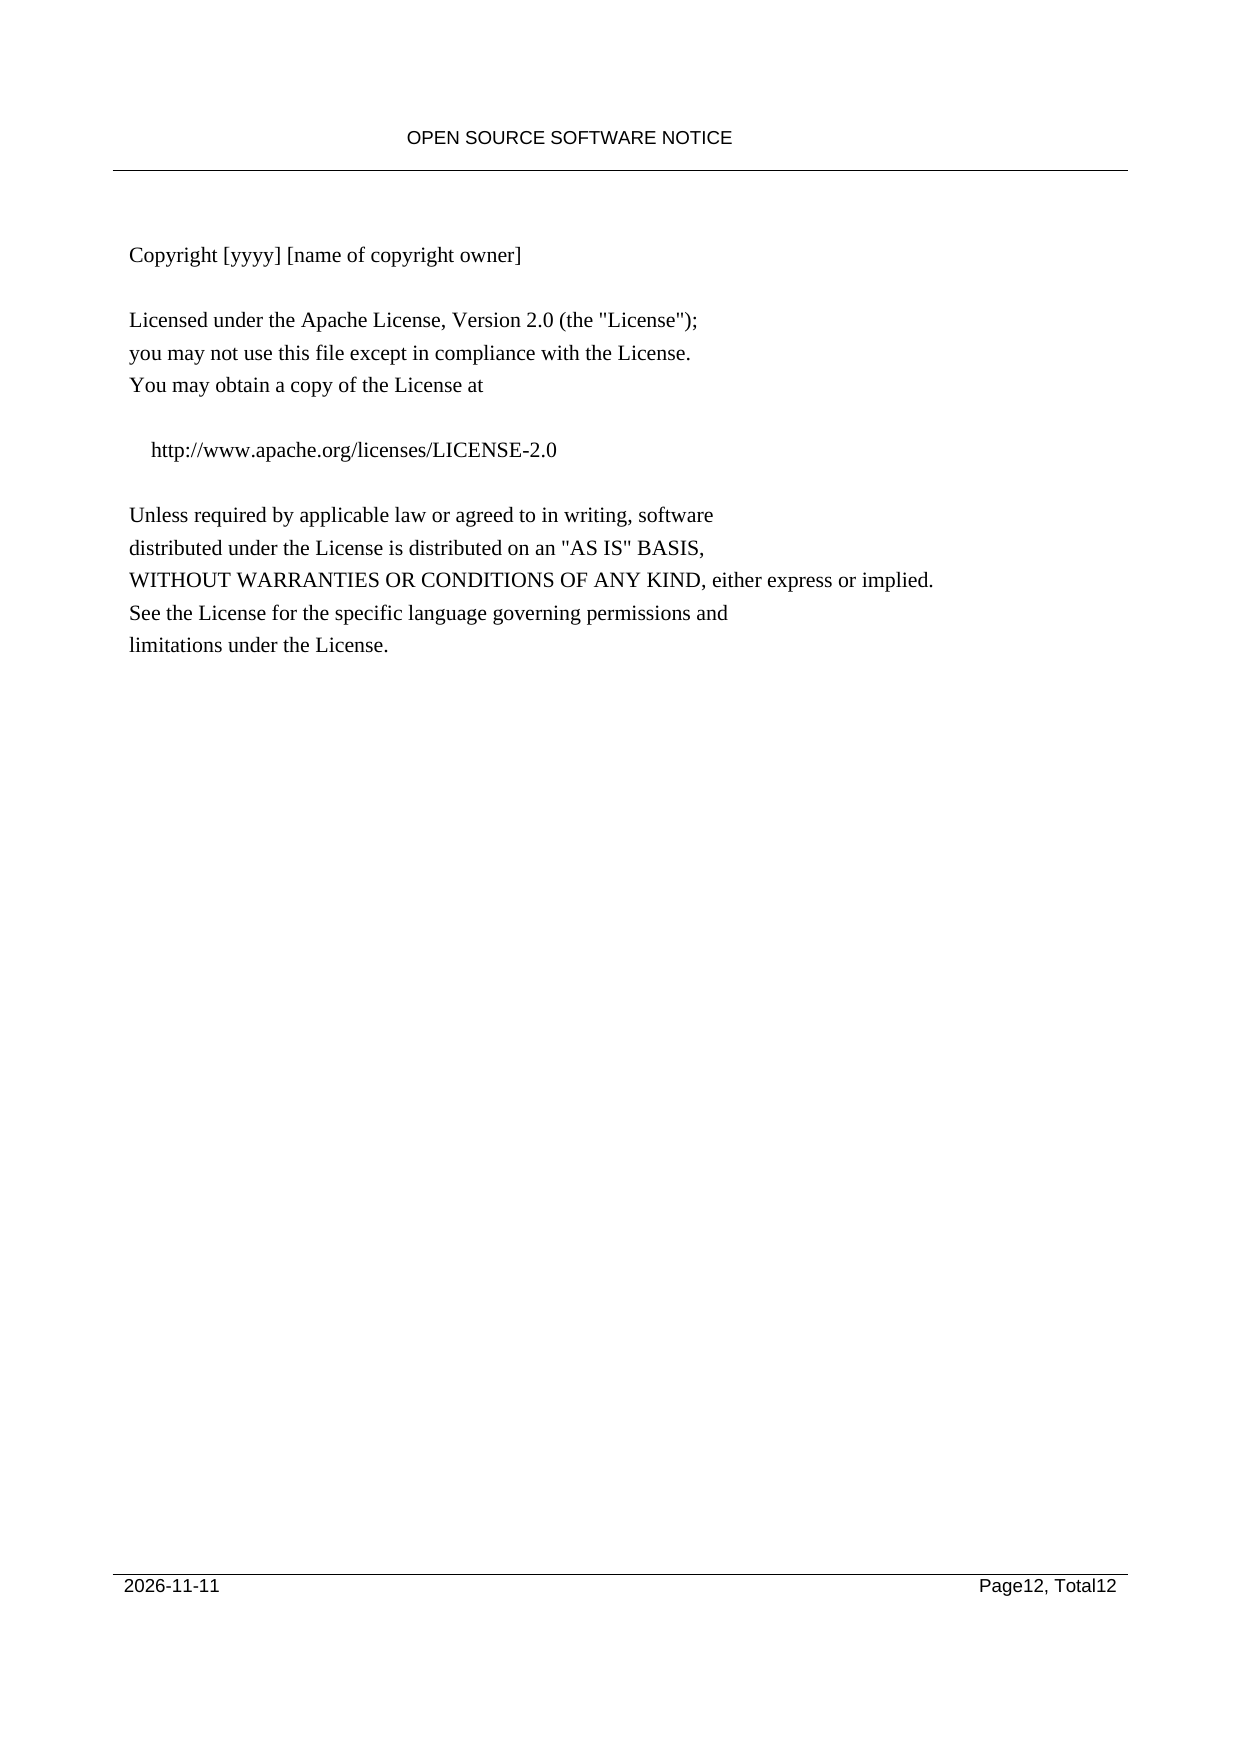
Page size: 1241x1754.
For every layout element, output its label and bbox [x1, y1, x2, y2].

text [112, 206, 1128, 661]
